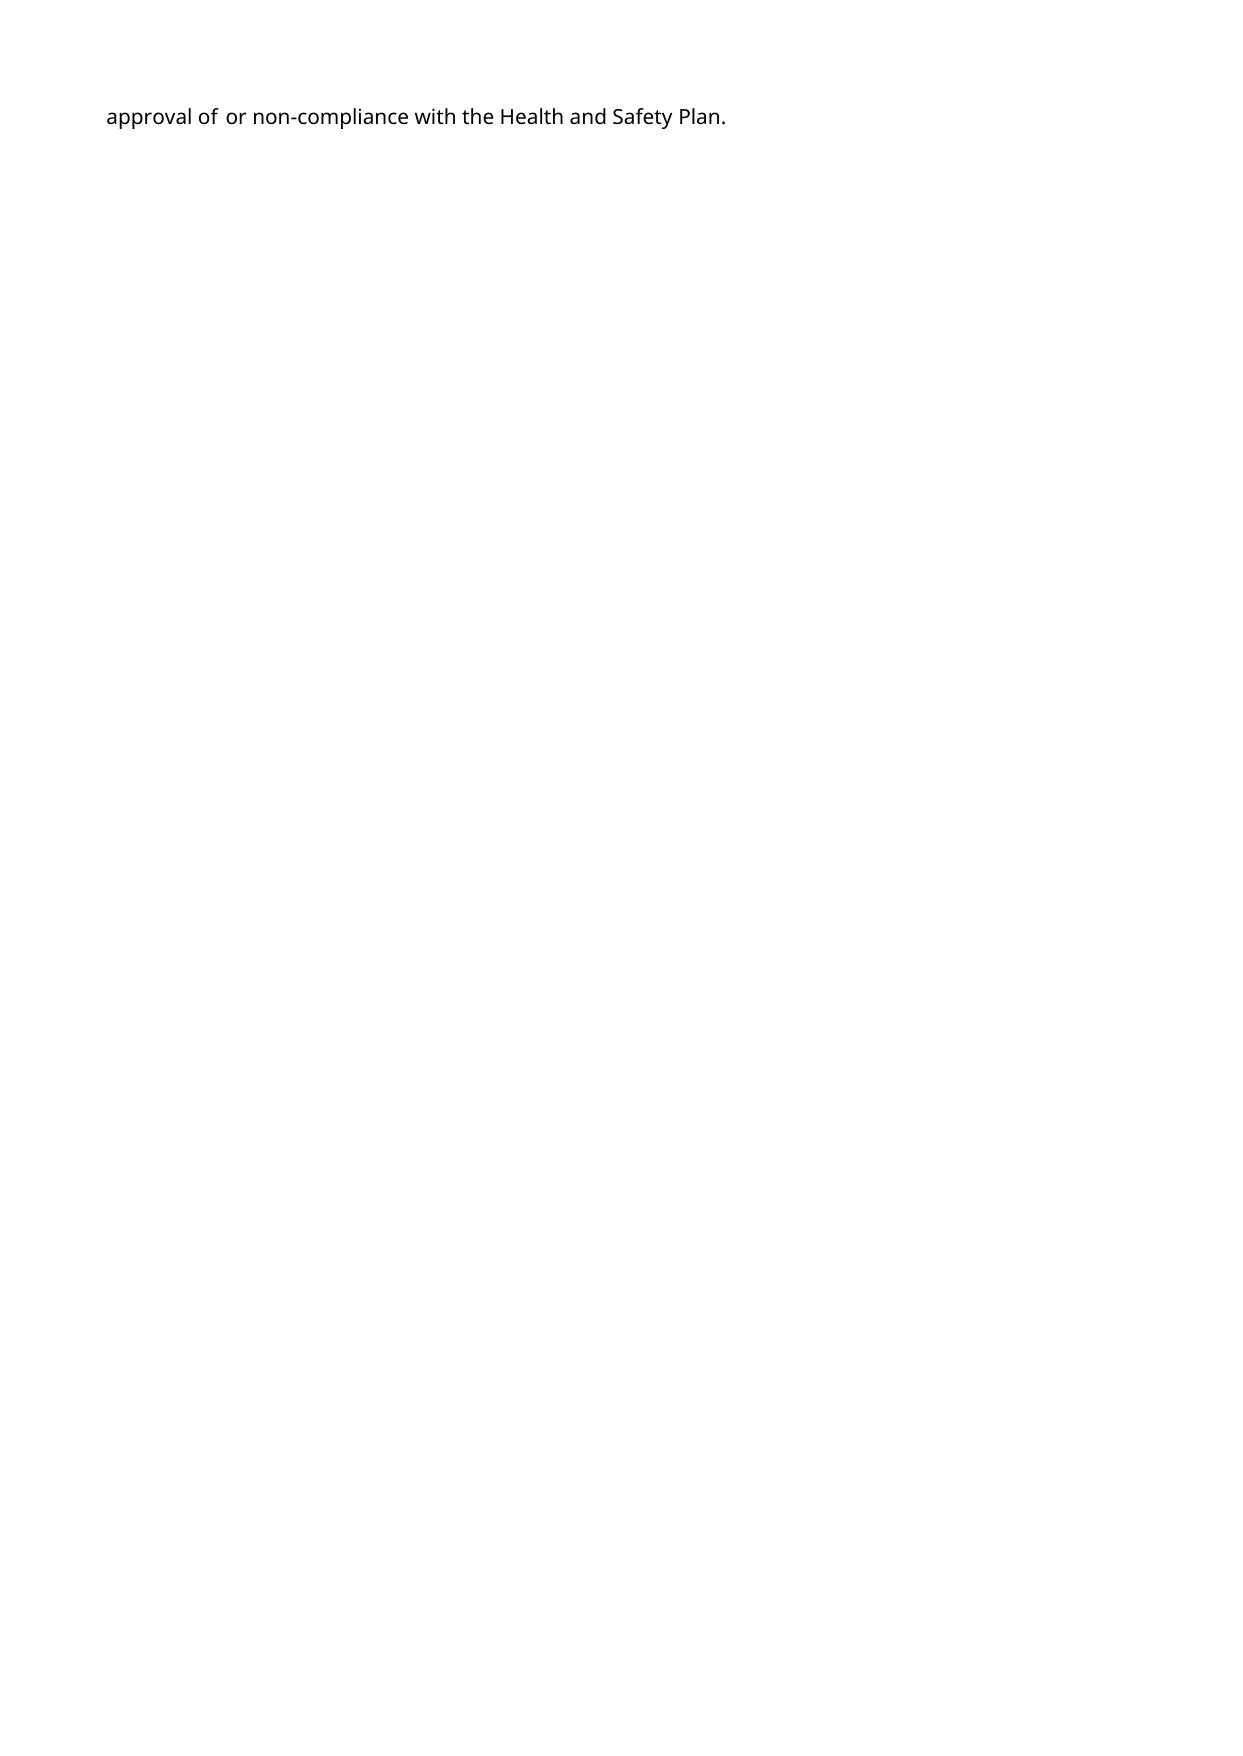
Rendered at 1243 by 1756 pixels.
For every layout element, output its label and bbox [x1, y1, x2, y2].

text [106, 102, 1135, 131]
